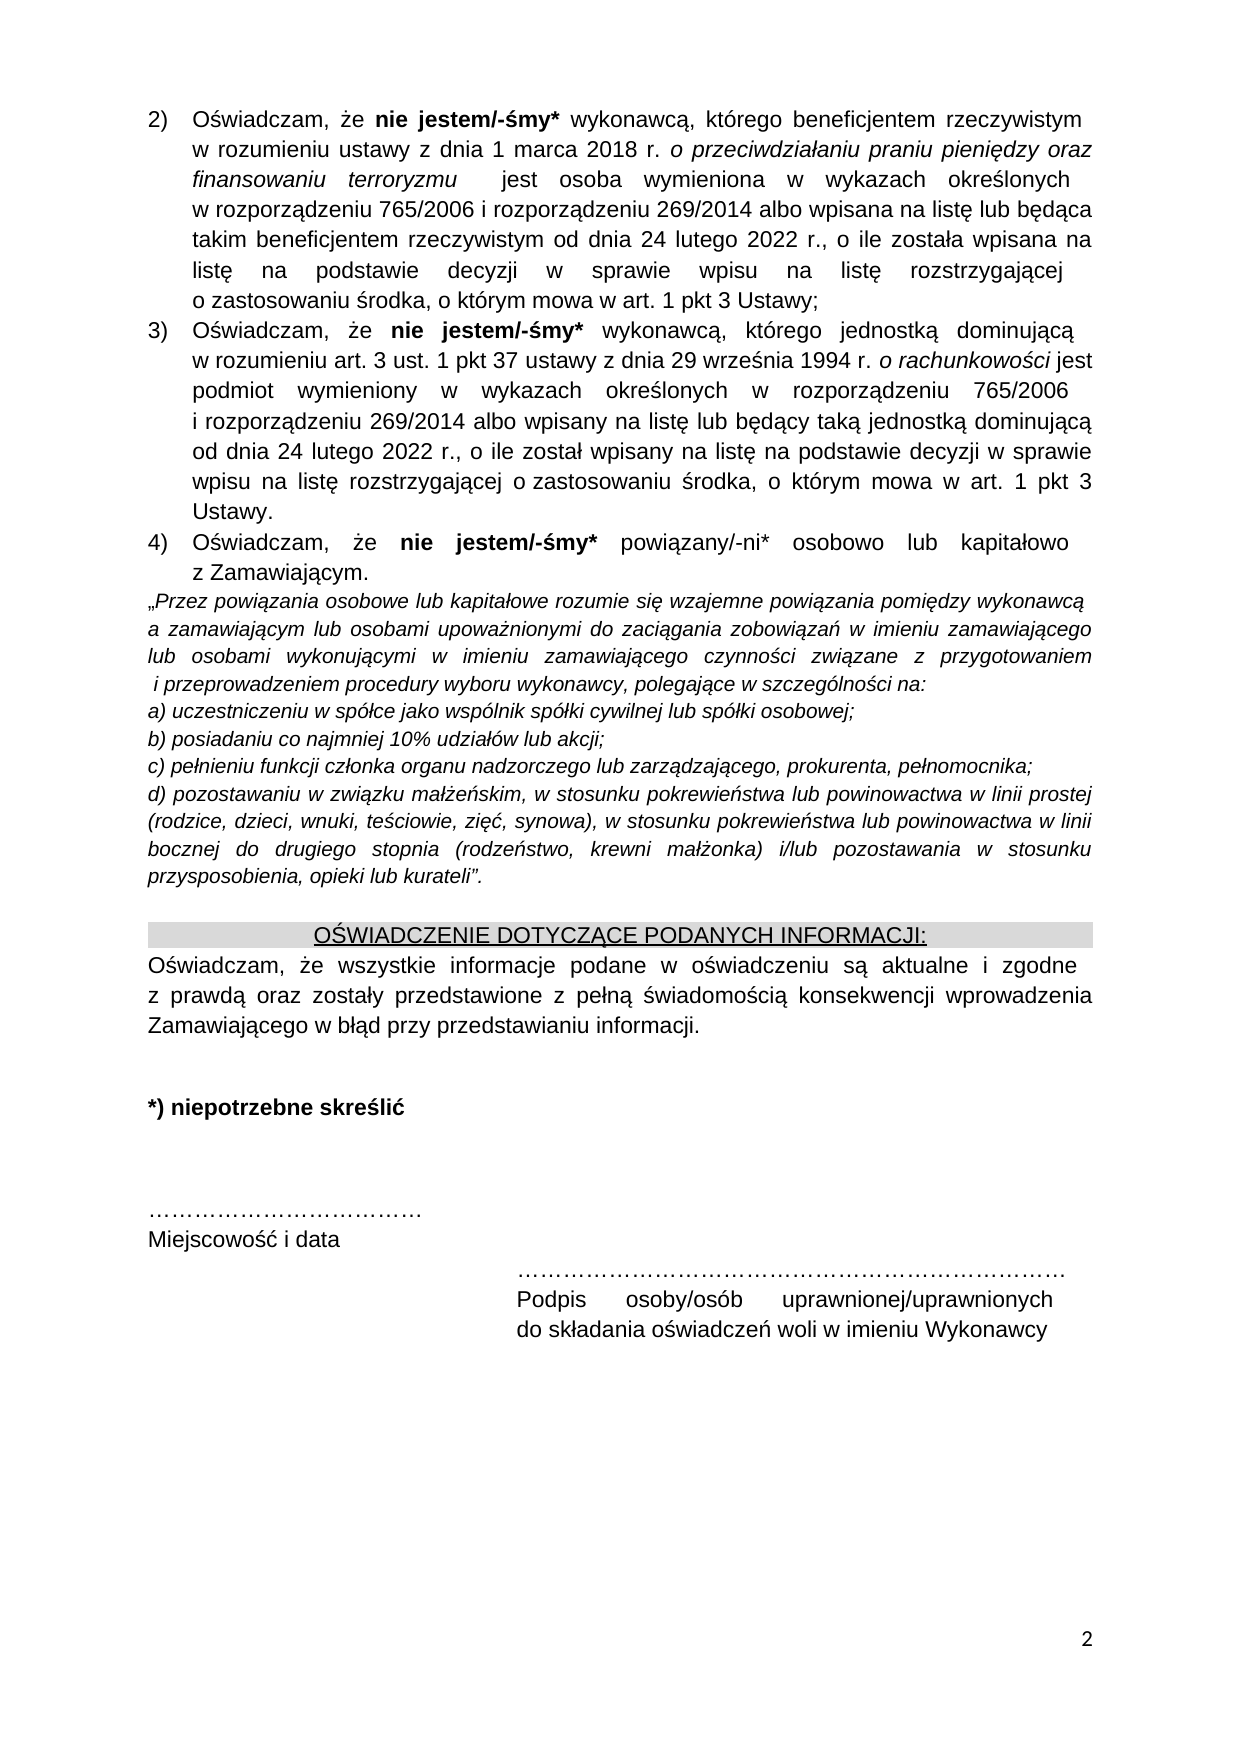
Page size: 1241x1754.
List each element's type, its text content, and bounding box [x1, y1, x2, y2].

text c) pełnieniu funkcji członka organu nadzorczego lub zarządzającego, prokurenta, pełnomocnika; [148, 754, 1093, 778]
text Oświadczam, że wszystkie informacje podane w oświadczeniu są aktualne i zgodne z prawdą oraz zostały przedstawione z pełną świadomością konsekwencji wprowadzenia Zamawiającego w błąd przy przedstawianiu informacji. [148, 952, 1093, 1038]
list Oświadczam, że nie jestem/-śmy* wykonawcą, którego jednostką dominującą w rozumieniu art. 3 ust. 1 pkt 37 ustawy z dnia 29 września 1994 r. o rachunkowości jest podmiot wymieniony w wykazach określonych w rozporządzeniu 765/2006 i rozporządzeniu 269/2014 albo wpisany na listę lub będący taką jednostką dominującą od dnia 24 lutego 2022 r., o ile został wpisany na listę na podstawie decyzji w sprawie wpisu na listę rozstrzygającej o zastosowaniu środka, o którym mowa w art. 1 pkt 3 Ustawy. [148, 317, 1093, 524]
text Miejscowość i data [148, 1226, 1093, 1252]
text b) posiadaniu co najmniej 10% udziałów lub akcji; [148, 726, 1093, 750]
text „Przez powiązania osobowe lub kapitałowe rozumie się wzajemne powiązania pomiędzy wykonawcą a zamawiającym lub osobami upoważnionymi do zaciągania zobowiązań w imieniu zamawiającego lub osobami wykonującymi w imieniu zamawiającego czynności związane z przygotowaniem i przeprowadzeniem procedury wyboru wykonawcy, polegające w szczególności na: [148, 589, 1093, 695]
list Oświadczam, że nie jestem/-śmy* wykonawcą, którego beneficjentem rzeczywistym w rozumieniu ustawy z dnia 1 marca 2018 r. o przeciwdziałaniu praniu pieniędzy oraz finansowaniu terroryzmu jest osoba wymieniona w wykazach określonych w rozporządzeniu 765/2006 i rozporządzeniu 269/2014 albo wpisana na listę lub będąca takim beneficjentem rzeczywistym od dnia 24 lutego 2022 r., o ile została wpisana na listę na podstawie decyzji w sprawie wpisu na listę rozstrzygającej o zastosowaniu środka, o którym mowa w art. 1 pkt 3 Ustawy; [148, 106, 1093, 313]
text ……………………………… [148, 1196, 1093, 1222]
text OŚWIADCZENIE DOTYCZĄCE PODANYCH INFORMACJI: [148, 922, 1093, 948]
text a) uczestniczeniu w spółce jako wspólnik spółki cywilnej lub spółki osobowej; [148, 699, 1093, 723]
text *) niepotrzebne skreślić [148, 1093, 1093, 1120]
text Podpis osoby/osób uprawnionej/uprawnionych do składania oświadczeń woli w imieniu Wykonawcy [516, 1286, 1093, 1343]
list Oświadczam, że nie jestem/-śmy* powiązany/-ni* osobowo lub kapitałowo z Zamawiającym. [148, 528, 1093, 585]
text d) pozostawaniu w związku małżeńskim, w stosunku pokrewieństwa lub powinowactwa w linii prostej (rodzice, dzieci, wnuki, teściowie, zięć, synowa), w stosunku pokrewieństwa lub powinowactwa w linii bocznej do drugiego stopnia (rodzeństwo, krewni małżonka) i/lub pozostawania w stosunku przysposobienia, opieki lub kurateli”. [148, 781, 1093, 888]
text ……………………………………………………………… [516, 1256, 1093, 1282]
